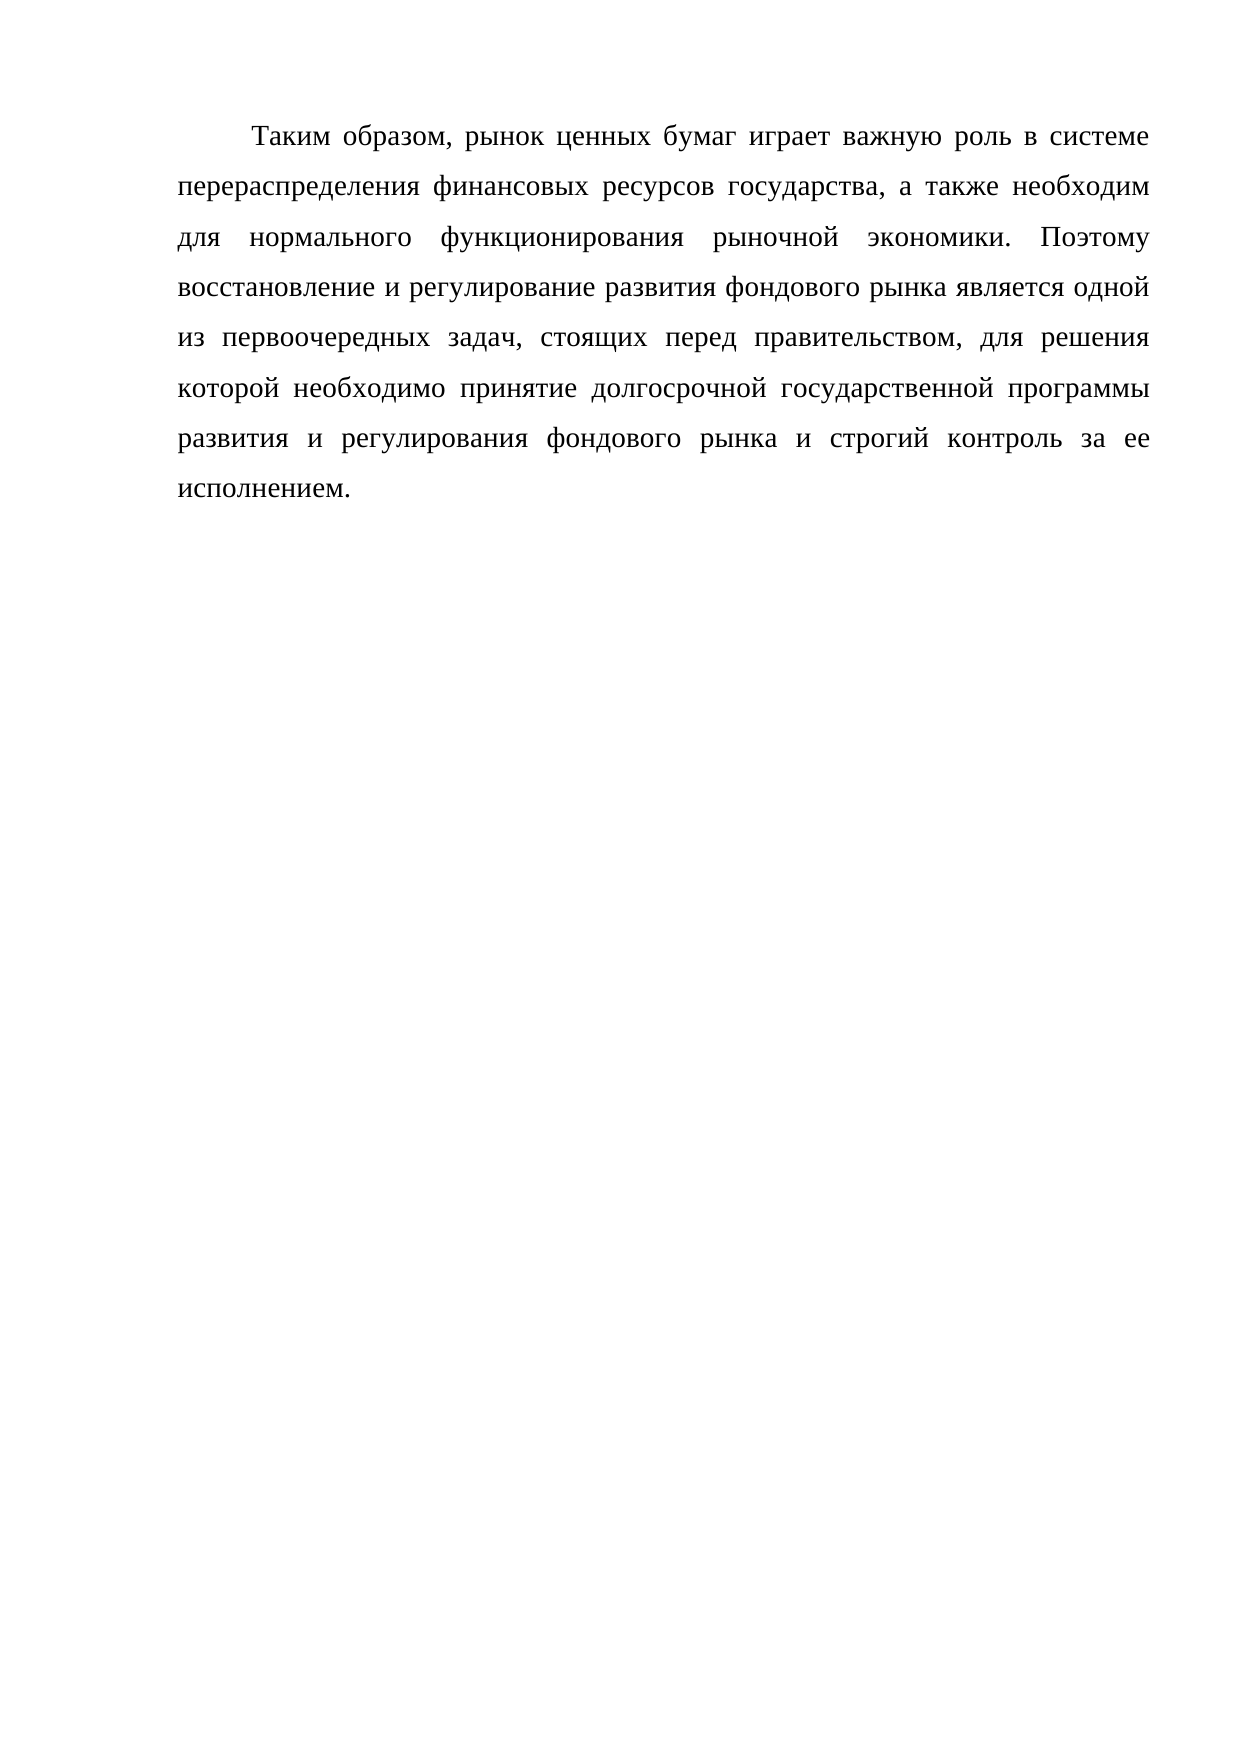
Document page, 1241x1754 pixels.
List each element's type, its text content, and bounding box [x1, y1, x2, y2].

text Таким образом, рынок ценных бумаг играет важную роль в системе перераспределения финансовых ресурсов государства, а также необходим для нормального функционирования рыночной экономики. Поэтому восстановление и регулирование развития фондового рынка является одной из первоочередных задач, стоящих перед правительством, для решения которой необходимо принятие долгосрочной государственной программы развития и регулирования фондового рынка и строгий контроль за ее исполнением. [177, 118, 1152, 504]
